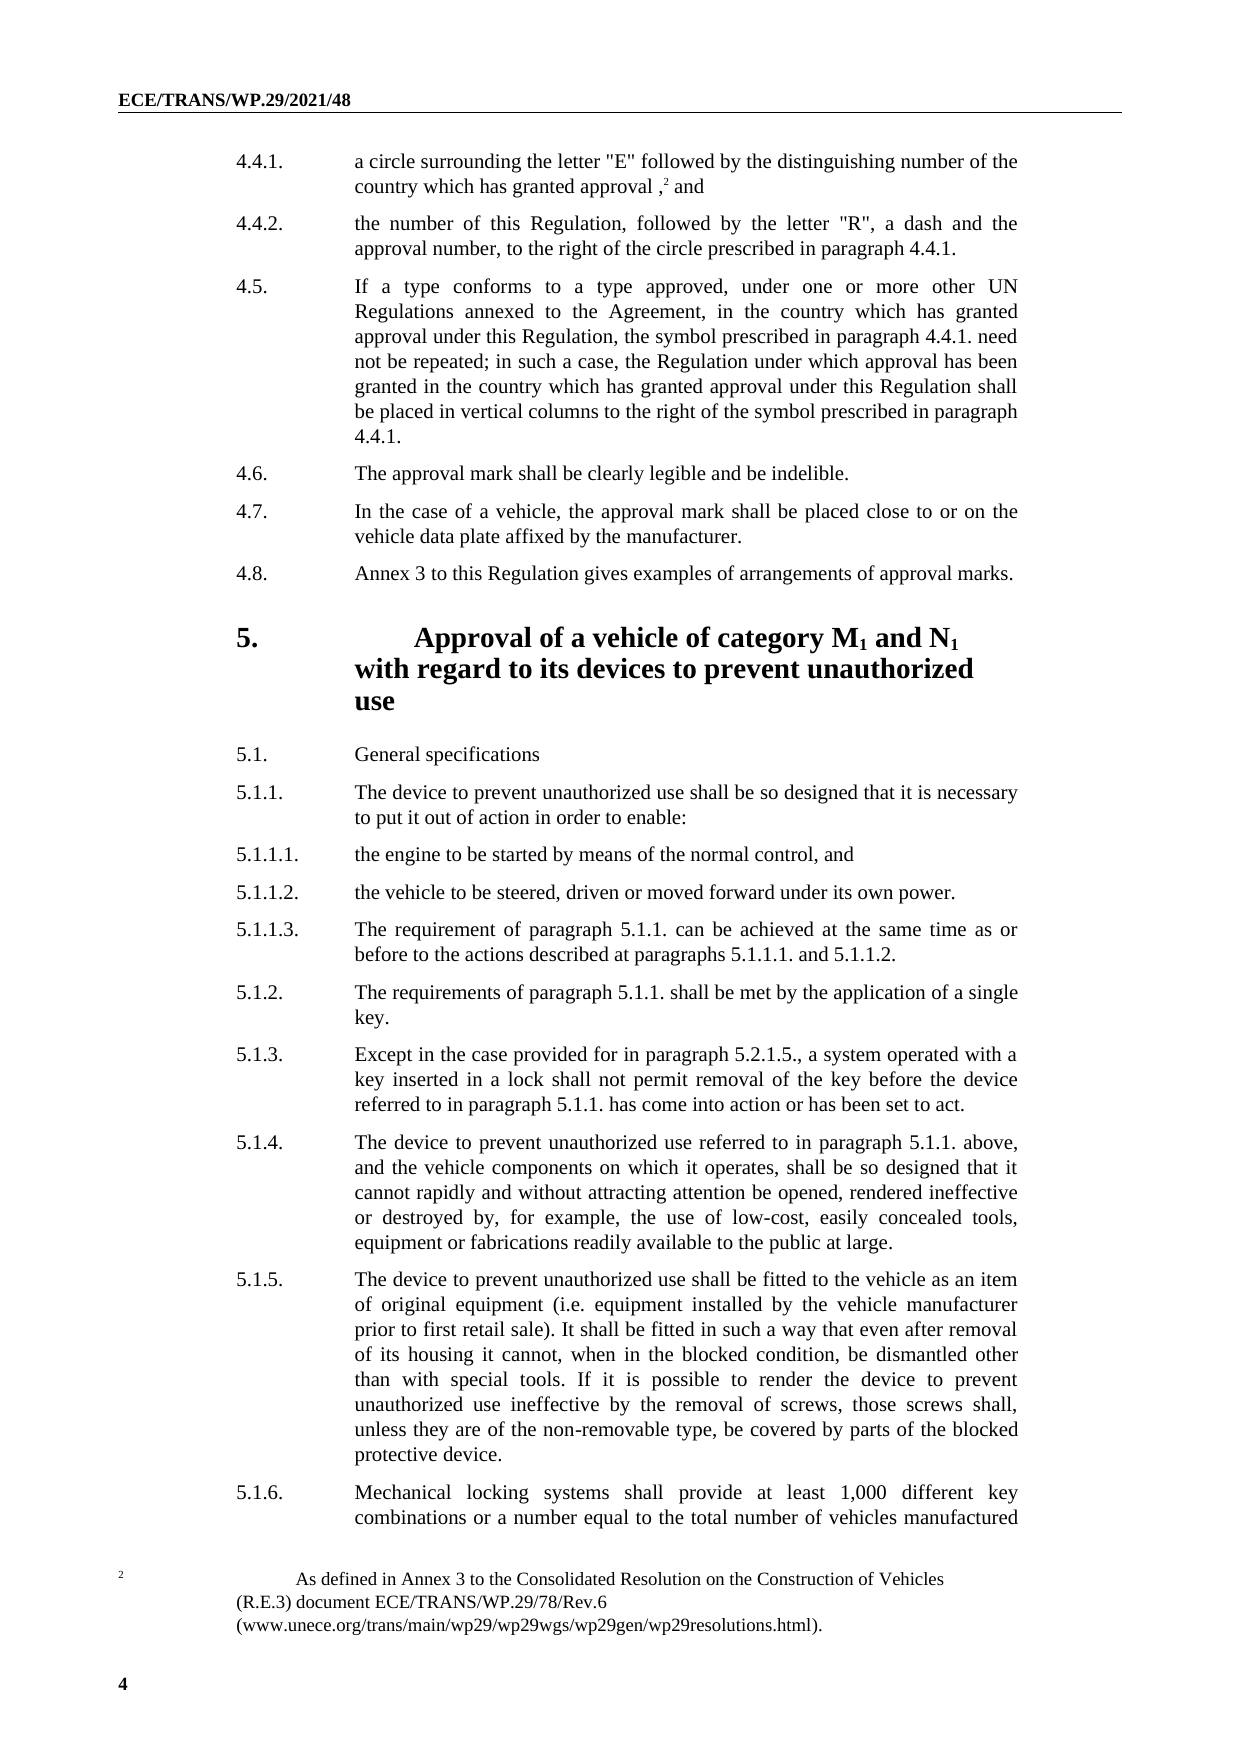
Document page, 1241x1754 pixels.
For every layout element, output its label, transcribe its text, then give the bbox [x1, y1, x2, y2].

text 5.1.5. The device to prevent unauthorized use shall be fitted to the vehicle as an item of original equipment (i.e. equipment installed by the vehicle manufacturer prior to first retail sale). It shall be fitted in such a way that even after removal of its housing it cannot, when in the blocked condition, be dismantled other than with special tools. If it is possible to render the device to prevent unauthorized use ineffective by the removal of screws, those screws shall, unless they are of the non-removable type, be covered by parts of the blocked protective device. [236, 1266, 1019, 1466]
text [236, 1479, 1019, 1529]
text 4.4.1. a circle surrounding the letter "E" followed by the distinguishing number of the country which has granted approval , and [236, 148, 1019, 198]
text 5. Approval of a vehicle of category M1 and N1 with regard to its devices to prevent unauthorized use [236, 623, 1004, 716]
text 4.8. Annex 3 to this Regulation gives examples of arrangements of approval marks. [236, 560, 1019, 585]
text 5.1.1.3. The requirement of paragraph 5.1.1. can be achieved at the same time as or before to the actions described at paragraphs 5.1.1.1. and 5.1.1.2. [236, 916, 1019, 966]
text 4.5. If a type conforms to a type approved, under one or more other UN Regulations annexed to the Agreement, in the country which has granted approval under this Regulation, the symbol prescribed in paragraph 4.4.1. need not be repeated; in such a case, the Regulation under which approval has been granted in the country which has granted approval under this Regulation shall be placed in vertical columns to the right of the symbol prescribed in paragraph 4.4.1. [236, 273, 1019, 448]
text 5.1.2. The requirements of paragraph 5.1.1. shall be met by the application of a single key. [236, 979, 1019, 1029]
text 5.1. General specifications [236, 741, 1019, 766]
text 5.1.1.1. the engine to be started by means of the normal control, and [236, 841, 1019, 866]
text 4.4.2. the number of this Regulation, followed by the letter "R", a dash and the approval number, to the right of the circle prescribed in paragraph 4.4.1. [236, 210, 1019, 260]
text 4.6. The approval mark shall be clearly legible and be indelible. [236, 460, 1019, 485]
text 5.1.4. The device to prevent unauthorized use referred to in paragraph 5.1.1. above, and the vehicle components on which it operates, shall be so designed that it cannot rapidly and without attracting attention be opened, rendered ineffective or destroyed by, for example, the use of low-cost, easily concealed tools, equipment or fabrications readily available to the public at large. [236, 1129, 1019, 1254]
text 5.1.3. Except in the case provided for in paragraph 5.2.1.5., a system operated with a key inserted in a lock shall not permit removal of the key before the device referred to in paragraph 5.1.1. has come into action or has been set to act. [236, 1041, 1019, 1116]
text 5.1.1. The device to prevent unauthorized use shall be so designed that it is necessary to put it out of action in order to enable: [236, 779, 1019, 829]
text 4.7. In the case of a vehicle, the approval mark shall be placed close to or on the vehicle data plate affixed by the manufacturer. [236, 498, 1019, 548]
text 5.1.1.2. the vehicle to be steered, driven or moved forward under its own power. [236, 879, 1019, 904]
